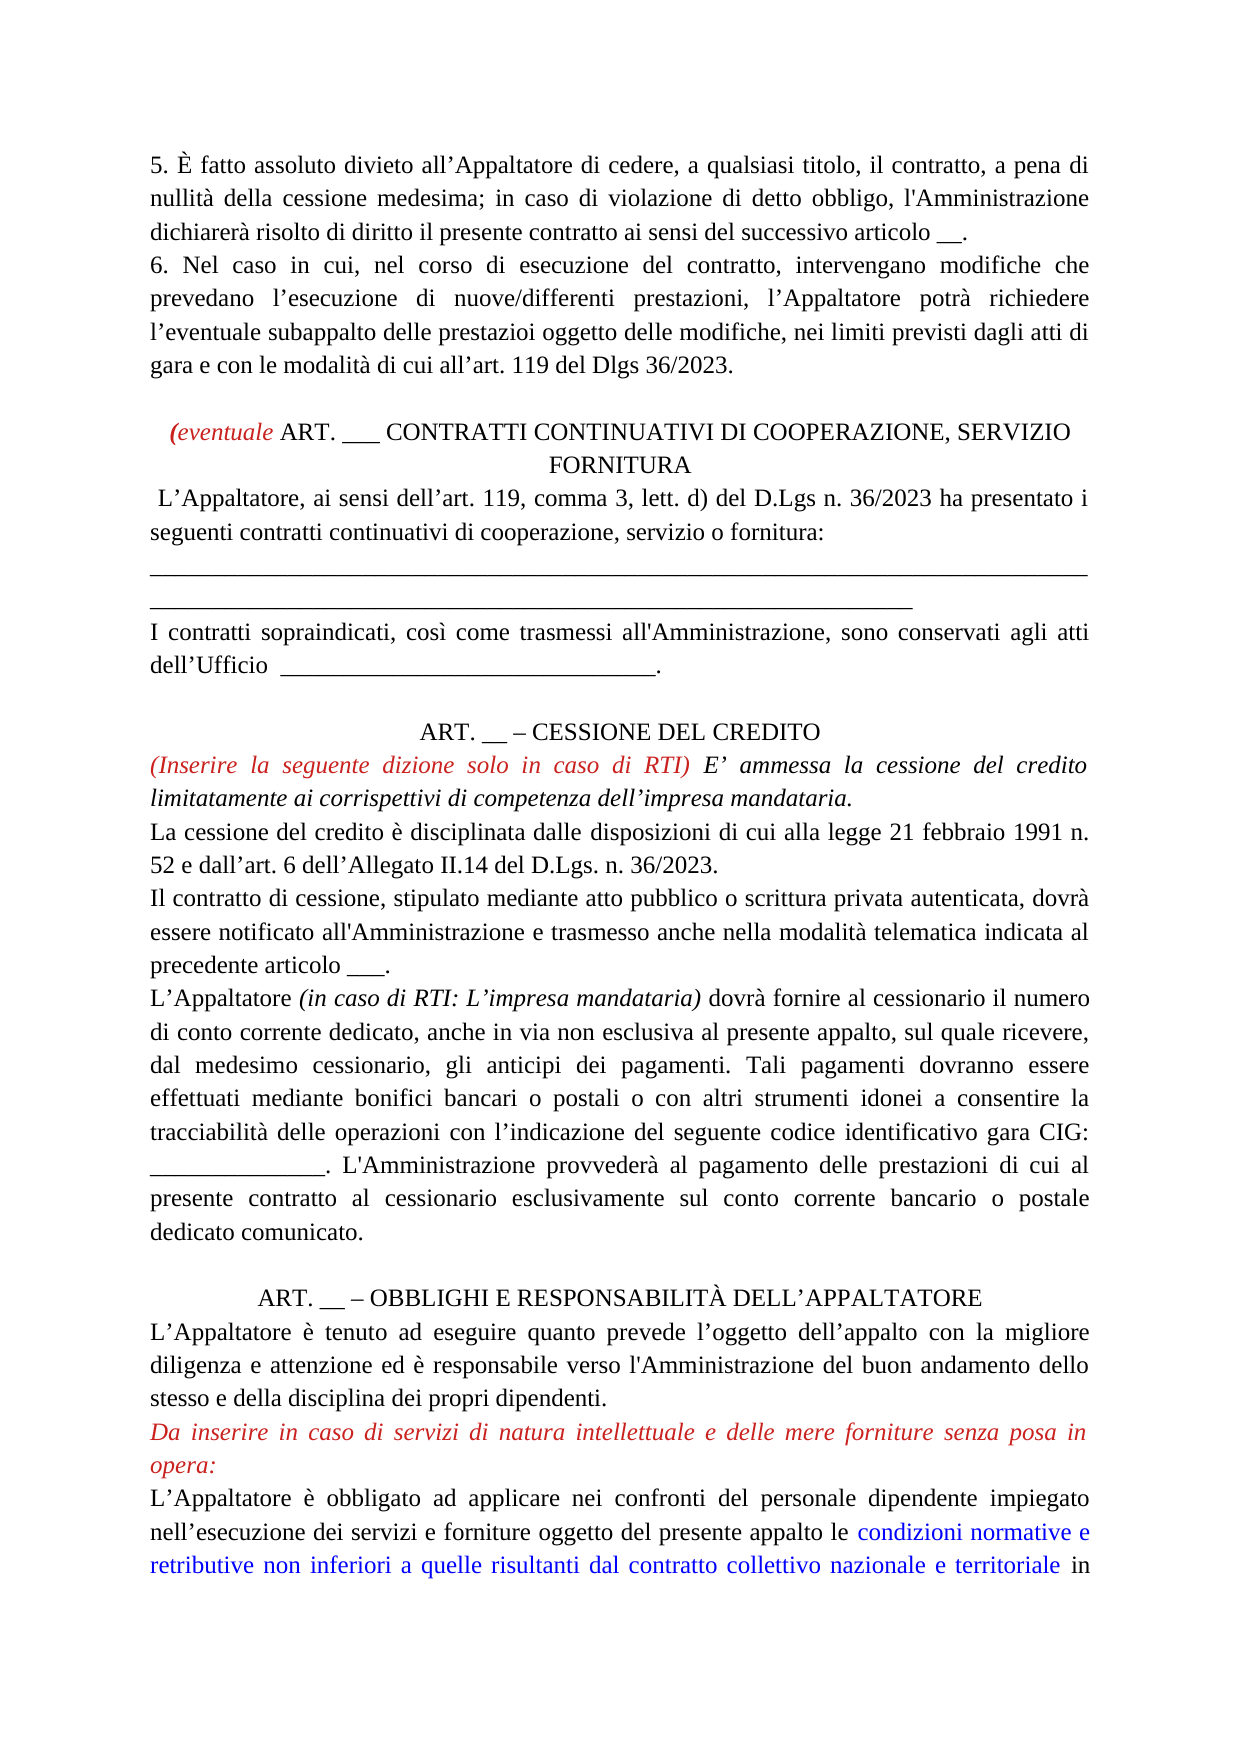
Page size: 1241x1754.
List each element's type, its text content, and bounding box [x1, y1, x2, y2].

text (eventuale ART. ___ CONTRATTI CONTINUATIVI DI COOPERAZIONE, SERVIZIO FORNITURA [150, 417, 1090, 479]
text L’Appaltatore (in caso di RTI: L’impresa mandataria) dovrà fornire al cessionario il numero di conto corrente dedicato, anche in via non esclusiva al presente appalto, sul quale ricevere, dal medesimo cessionario, gli anticipi dei pagamenti. Tali pagamenti dovranno essere effettuati mediante bonifici bancari o postali o con altri strumenti idonei a consentire la tracciabilità delle operazioni con l’indicazione del seguente codice identificativo gara CIG: ______________. L'Amministrazione provvederà al pagamento delle prestazioni di cui al presente contratto al cessionario esclusivamente sul conto corrente bancario o postale dedicato comunicato. [150, 983, 1090, 1245]
text I contratti sopraindicati, così come trasmessi all'Amministrazione, sono conservati agli atti dell’Ufficio ______________________________. [150, 617, 1090, 679]
text Il contratto di cessione, stipulato mediante atto pubblico o scrittura privata autenticata, dovrà essere notificato all'Amministrazione e trasmesso anche nella modalità telematica indicata al precedente articolo ___. [150, 883, 1090, 979]
text ________________________________________________________________________________________________________________________________________ [150, 550, 1090, 612]
text L’Appaltatore, ai sensi dell’art. 119, comma 3, lett. d) del D.Lgs n. 36/2023 ha presentato i seguenti contratti continuativi di cooperazione, servizio o fornitura: [150, 483, 1090, 545]
text L’Appaltatore è tenuto ad eseguire quanto prevede l’oggetto dell’appalto con la migliore diligenza e attenzione ed è responsabile verso l'Amministrazione del buon andamento dello stesso e della disciplina dei propri dipendenti. [150, 1317, 1090, 1412]
text 5. È fatto assoluto divieto all’Appaltatore di cedere, a qualsiasi titolo, il contratto, a pena di nullità della cessione medesima; in caso di violazione di detto obbligo, l'Amministrazione dichiarerà risolto di diritto il presente contratto ai sensi del successivo articolo __. [150, 150, 1090, 245]
text (Inserire la seguente dizione solo in caso di RTI) E’ ammessa la cessione del credito limitatamente ai corrispettivi di competenza dell’impresa mandataria. [150, 750, 1090, 812]
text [150, 1483, 1090, 1579]
text La cessione del credito è disciplinata dalle disposizioni di cui alla legge 21 febbraio 1991 n. 52 e dall’art. 6 dell’Allegato II.14 del D.Lgs. n. 36/2023. [150, 817, 1090, 879]
text Da inserire in caso di servizi di natura intellettuale e delle mere forniture senza posa in opera: [150, 1417, 1090, 1479]
text ART. __ – OBBLIGHI E RESPONSABILITÀ DELL’APPALTATORE [150, 1283, 1090, 1312]
text ART. __ – CESSIONE DEL CREDITO [150, 717, 1090, 745]
text 6. Nel caso in cui, nel corso di esecuzione del contratto, intervengano modifiche che prevedano l’esecuzione di nuove/differenti prestazioni, l’Appaltatore potrà richiedere l’eventuale subappalto delle prestazioi oggetto delle modifiche, nei limiti previsti dagli atti di gara e con le modalità di cui all’art. 119 del Dlgs 36/2023. [150, 250, 1090, 379]
